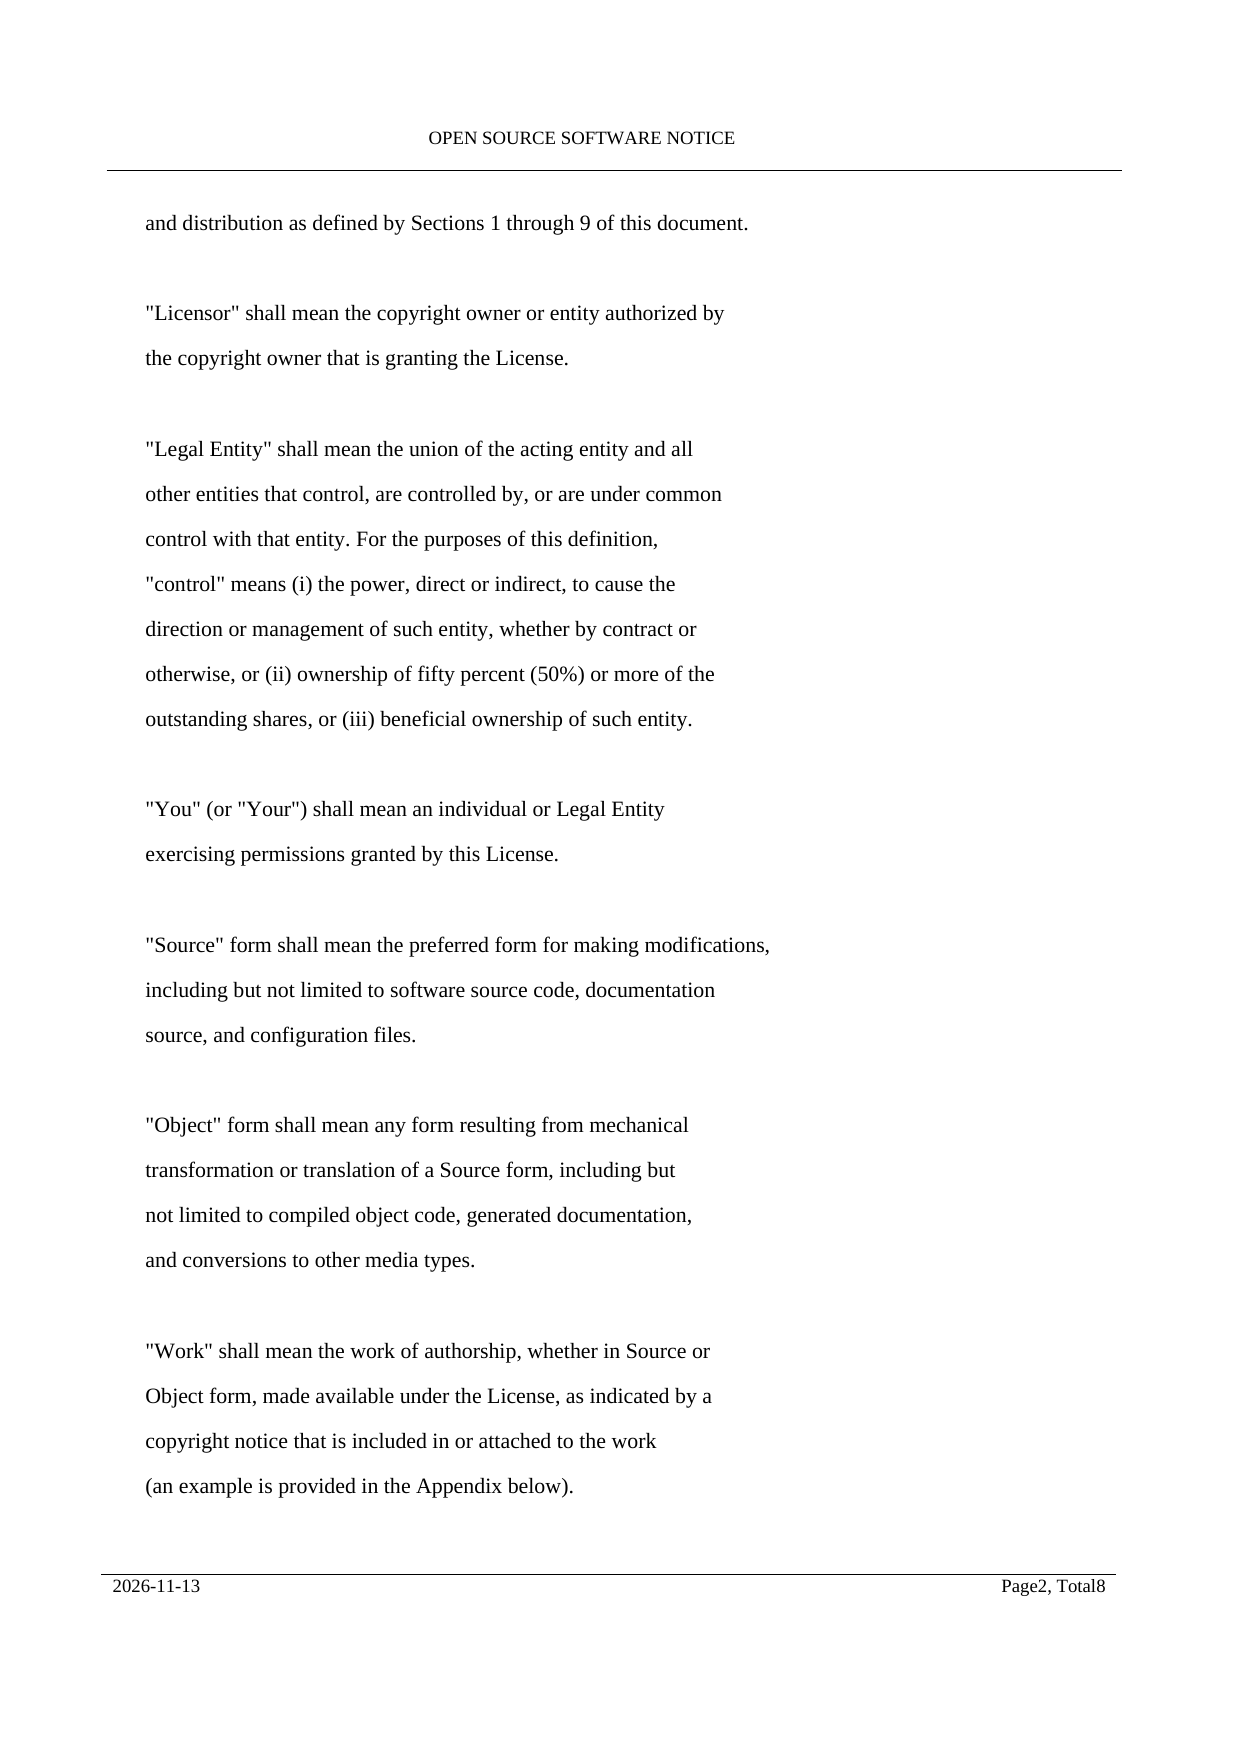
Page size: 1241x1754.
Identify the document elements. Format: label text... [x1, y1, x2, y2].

text "Source" form shall mean the preferred form for making modifications, [112, 928, 1128, 961]
text "Work" shall mean the work of authorship, whether in Source or [112, 1334, 1128, 1366]
text direction or management of such entity, whether by contract or [112, 612, 1128, 645]
text the copyright owner that is granting the License. [112, 342, 1128, 374]
text Object form, made available under the License, as indicated by a [112, 1379, 1128, 1412]
text exercising permissions granted by this License. [112, 838, 1128, 870]
text "Legal Entity" shall mean the union of the acting entity and all [112, 432, 1128, 464]
text "Object" form shall mean any form resulting from mechanical [112, 1108, 1128, 1141]
text including but not limited to software source code, documentation [112, 973, 1128, 1006]
text outstanding shares, or (iii) beneficial ownership of such entity. [112, 702, 1128, 735]
text other entities that control, are controlled by, or are under common [112, 477, 1128, 509]
text (an example is provided in the Appendix below). [112, 1469, 1128, 1502]
text control with that entity. For the purposes of this definition, [112, 522, 1128, 554]
text "Licensor" shall mean the copyright owner or entity authorized by [112, 297, 1128, 329]
text otherwise, or (ii) ownership of fifty percent (50%) or more of the [112, 657, 1128, 690]
text not limited to compiled object code, generated documentation, [112, 1199, 1128, 1231]
text and conversions to other media types. [112, 1244, 1128, 1276]
text and distribution as defined by Sections 1 through 9 of this document. [112, 206, 1128, 239]
text copyright notice that is included in or attached to the work [112, 1424, 1128, 1457]
text "You" (or "Your") shall mean an individual or Legal Entity [112, 793, 1128, 825]
text transformation or translation of a Source form, including but [112, 1153, 1128, 1186]
text "control" means (i) the power, direct or indirect, to cause the [112, 567, 1128, 600]
text source, and configuration files. [112, 1018, 1128, 1051]
